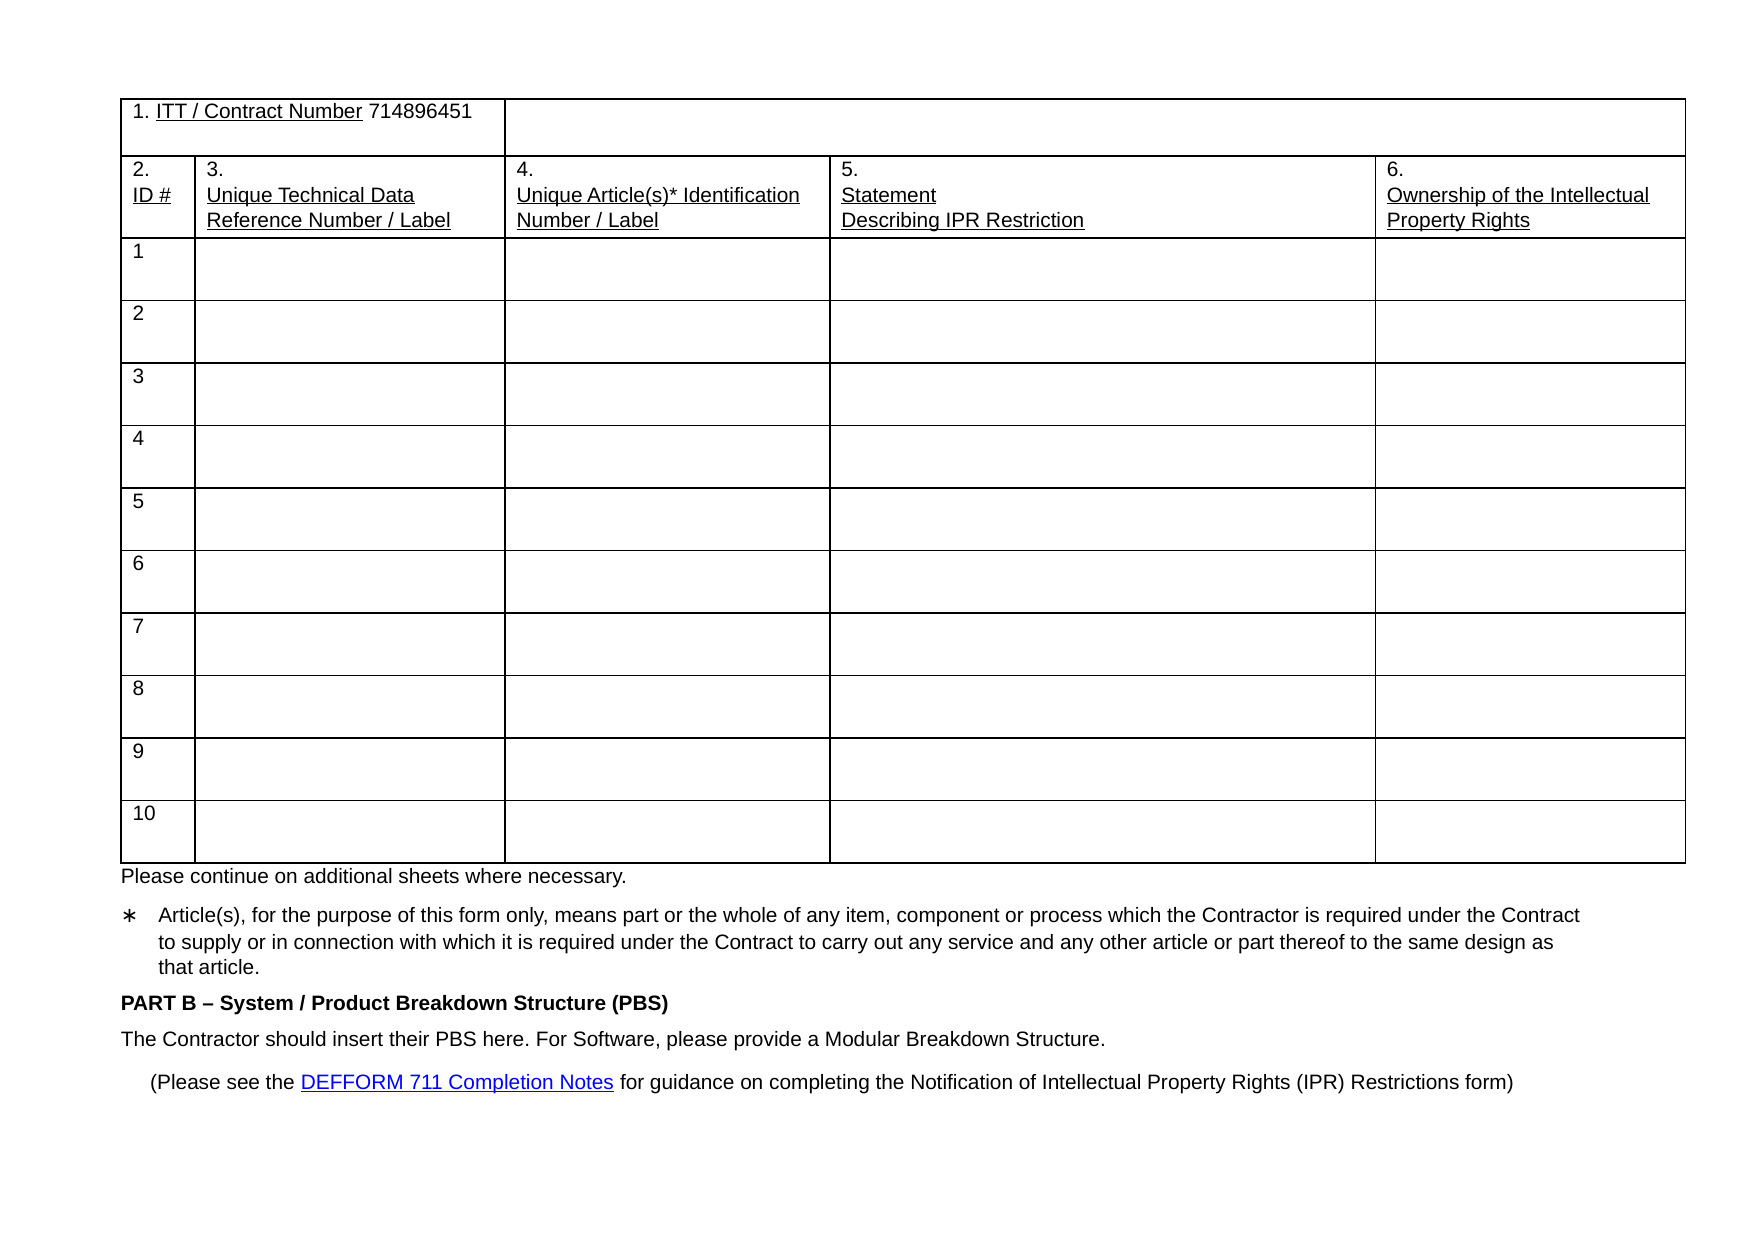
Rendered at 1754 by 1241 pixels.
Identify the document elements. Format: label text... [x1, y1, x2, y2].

table_cell 5. Statement Describing IPR Restriction [831, 157, 1375, 237]
table_cell 3. Unique Technical Data Reference Number / Label [196, 157, 504, 237]
table_cell [831, 676, 1375, 737]
table_cell [831, 739, 1375, 799]
table_cell [506, 301, 829, 362]
table_cell 6 [122, 551, 194, 612]
table_cell [831, 301, 1375, 362]
table_cell [1376, 551, 1685, 612]
table_cell [831, 489, 1375, 549]
table_cell [1376, 739, 1685, 799]
table_cell [1376, 301, 1685, 362]
table_cell 2. ID # [122, 157, 194, 237]
table_cell 8 [122, 676, 194, 737]
table_cell [1376, 801, 1685, 862]
table_cell 4. Unique Article(s)* Identification Number / Label [506, 157, 829, 237]
table_cell [196, 364, 504, 424]
table_cell [506, 676, 829, 737]
table_cell [1376, 426, 1685, 487]
text The Contractor should insert their PBS here. For Software, please provide a Modular Breakdown Structure. [121, 1027, 1590, 1051]
table_cell [506, 364, 829, 424]
table_cell [196, 801, 504, 862]
table_cell [506, 551, 829, 612]
table_cell [196, 426, 504, 487]
table_cell [506, 239, 829, 299]
table_cell [831, 364, 1375, 424]
table_header [1375, 100, 1685, 155]
table_cell [196, 614, 504, 674]
table_cell [196, 489, 504, 549]
table_cell [1376, 676, 1685, 737]
table_cell 9 [122, 739, 194, 799]
table_header [830, 100, 1375, 155]
table_cell [506, 739, 829, 799]
table_cell [1376, 364, 1685, 424]
table_cell 1 [122, 239, 194, 299]
table_cell [196, 551, 504, 612]
table_cell [506, 614, 829, 674]
table_cell [196, 301, 504, 362]
table_cell 7 [122, 614, 194, 674]
table_cell 10 [122, 801, 194, 862]
table_cell [831, 426, 1375, 487]
table_cell [196, 676, 504, 737]
table_cell [506, 489, 829, 549]
table_cell [831, 614, 1375, 674]
text ∗ Article(s), for the purpose of this form only, means part or the whole of any item, component or process which the Contractor is required under the Contract to supply or in connection with which it is required under the Contract to carry out any service and any other article or part thereof to the same design as that article. [121, 900, 1590, 978]
table_cell [196, 739, 504, 799]
table_cell [196, 239, 504, 299]
table_cell [831, 239, 1375, 299]
table_cell [506, 426, 829, 487]
text Please continue on additional sheets where necessary. [121, 864, 1590, 888]
table_header [506, 100, 830, 155]
table_cell [1376, 614, 1685, 674]
table_cell [831, 551, 1375, 612]
table_cell [506, 801, 829, 862]
table_cell 4 [122, 426, 194, 487]
table_cell 3 [122, 364, 194, 424]
table_cell [1376, 489, 1685, 549]
table_cell 2 [122, 301, 194, 362]
text PART B – System / Product Breakdown Structure (PBS) [121, 991, 1596, 1015]
table_cell 6. Ownership of the Intellectual Property Rights [1376, 157, 1685, 237]
text (Please see the DEFFORM 711 Completion Notes for guidance on completing the Notification of Intellectual Property Rights (IPR) Restrictions form) [150, 1069, 1590, 1093]
table_cell [831, 801, 1375, 862]
table_header 1. ITT / Contract Number 714896451 [122, 100, 504, 155]
table_cell [1376, 239, 1685, 299]
table_cell 5 [122, 489, 194, 549]
